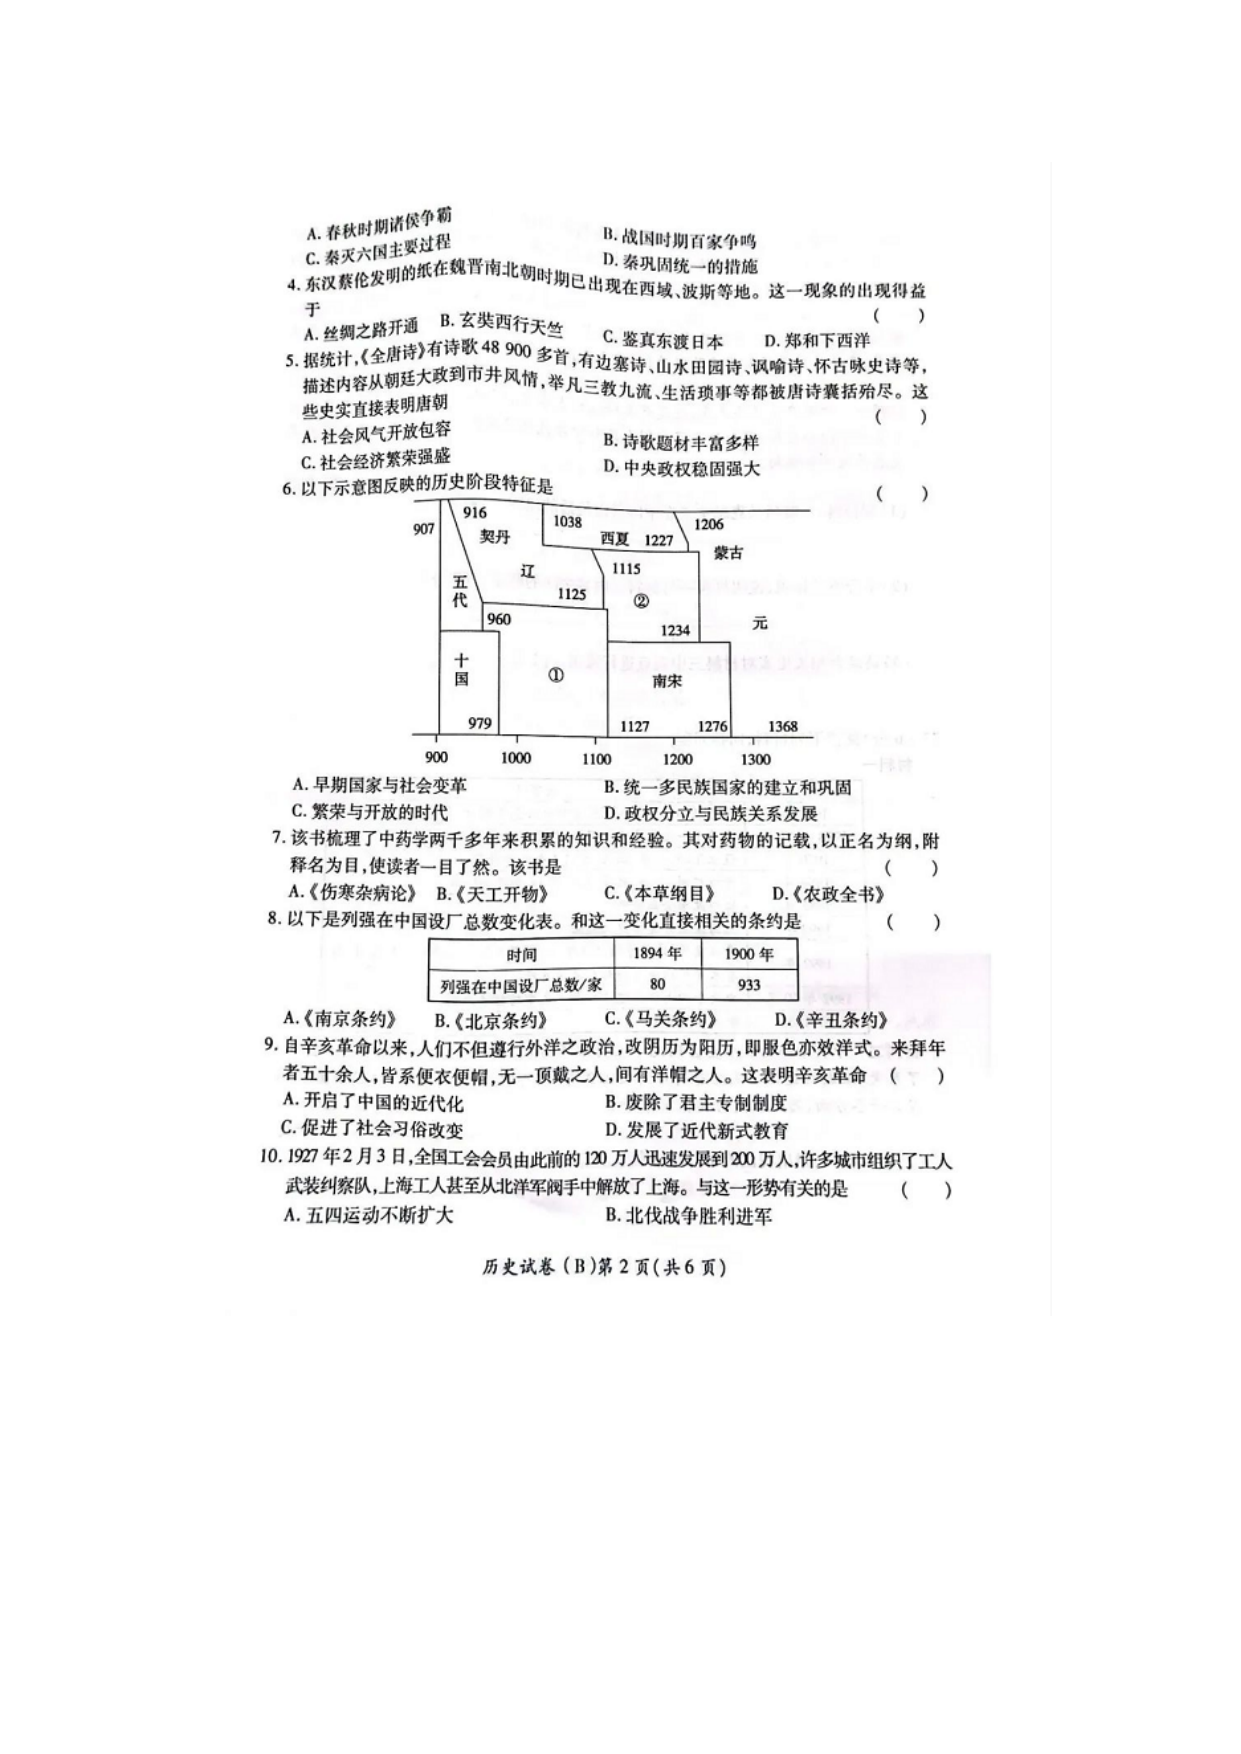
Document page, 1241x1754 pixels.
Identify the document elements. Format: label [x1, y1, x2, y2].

picture [187, 162, 1052, 1316]
